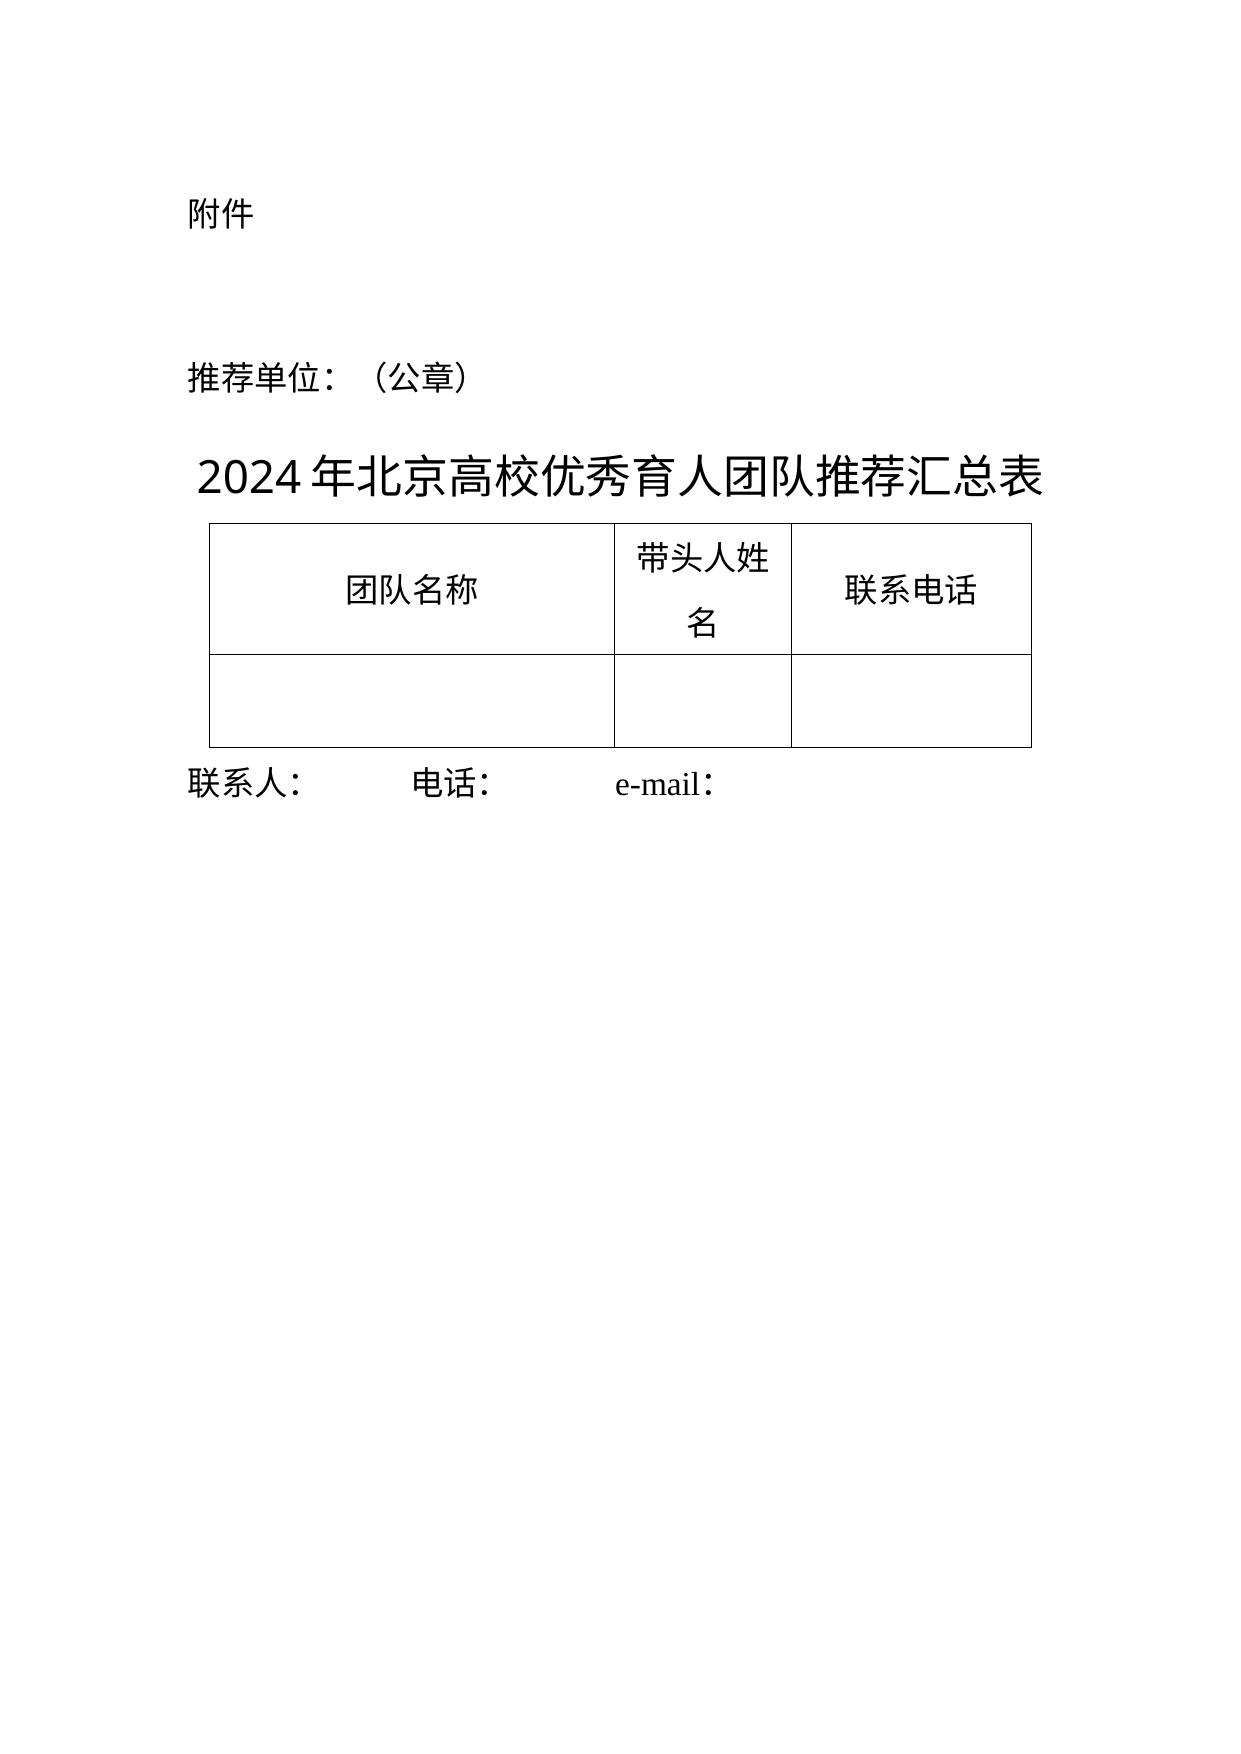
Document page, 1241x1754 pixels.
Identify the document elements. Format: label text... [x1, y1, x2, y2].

text 推荐单位：（公章） [187, 343, 1053, 408]
table_header 带头人姓名 [615, 524, 791, 653]
text 附件 [187, 179, 1053, 244]
table_cell [615, 655, 791, 747]
table_header 团队名称 [210, 524, 614, 653]
table_header 联系电话 [792, 524, 1031, 653]
text 联系人： 电话： e-mail： [187, 748, 1053, 813]
table_cell [792, 655, 1031, 747]
table_cell [210, 655, 614, 747]
text 2024年北京高校优秀育人团队推荐汇总表 [187, 425, 1053, 522]
